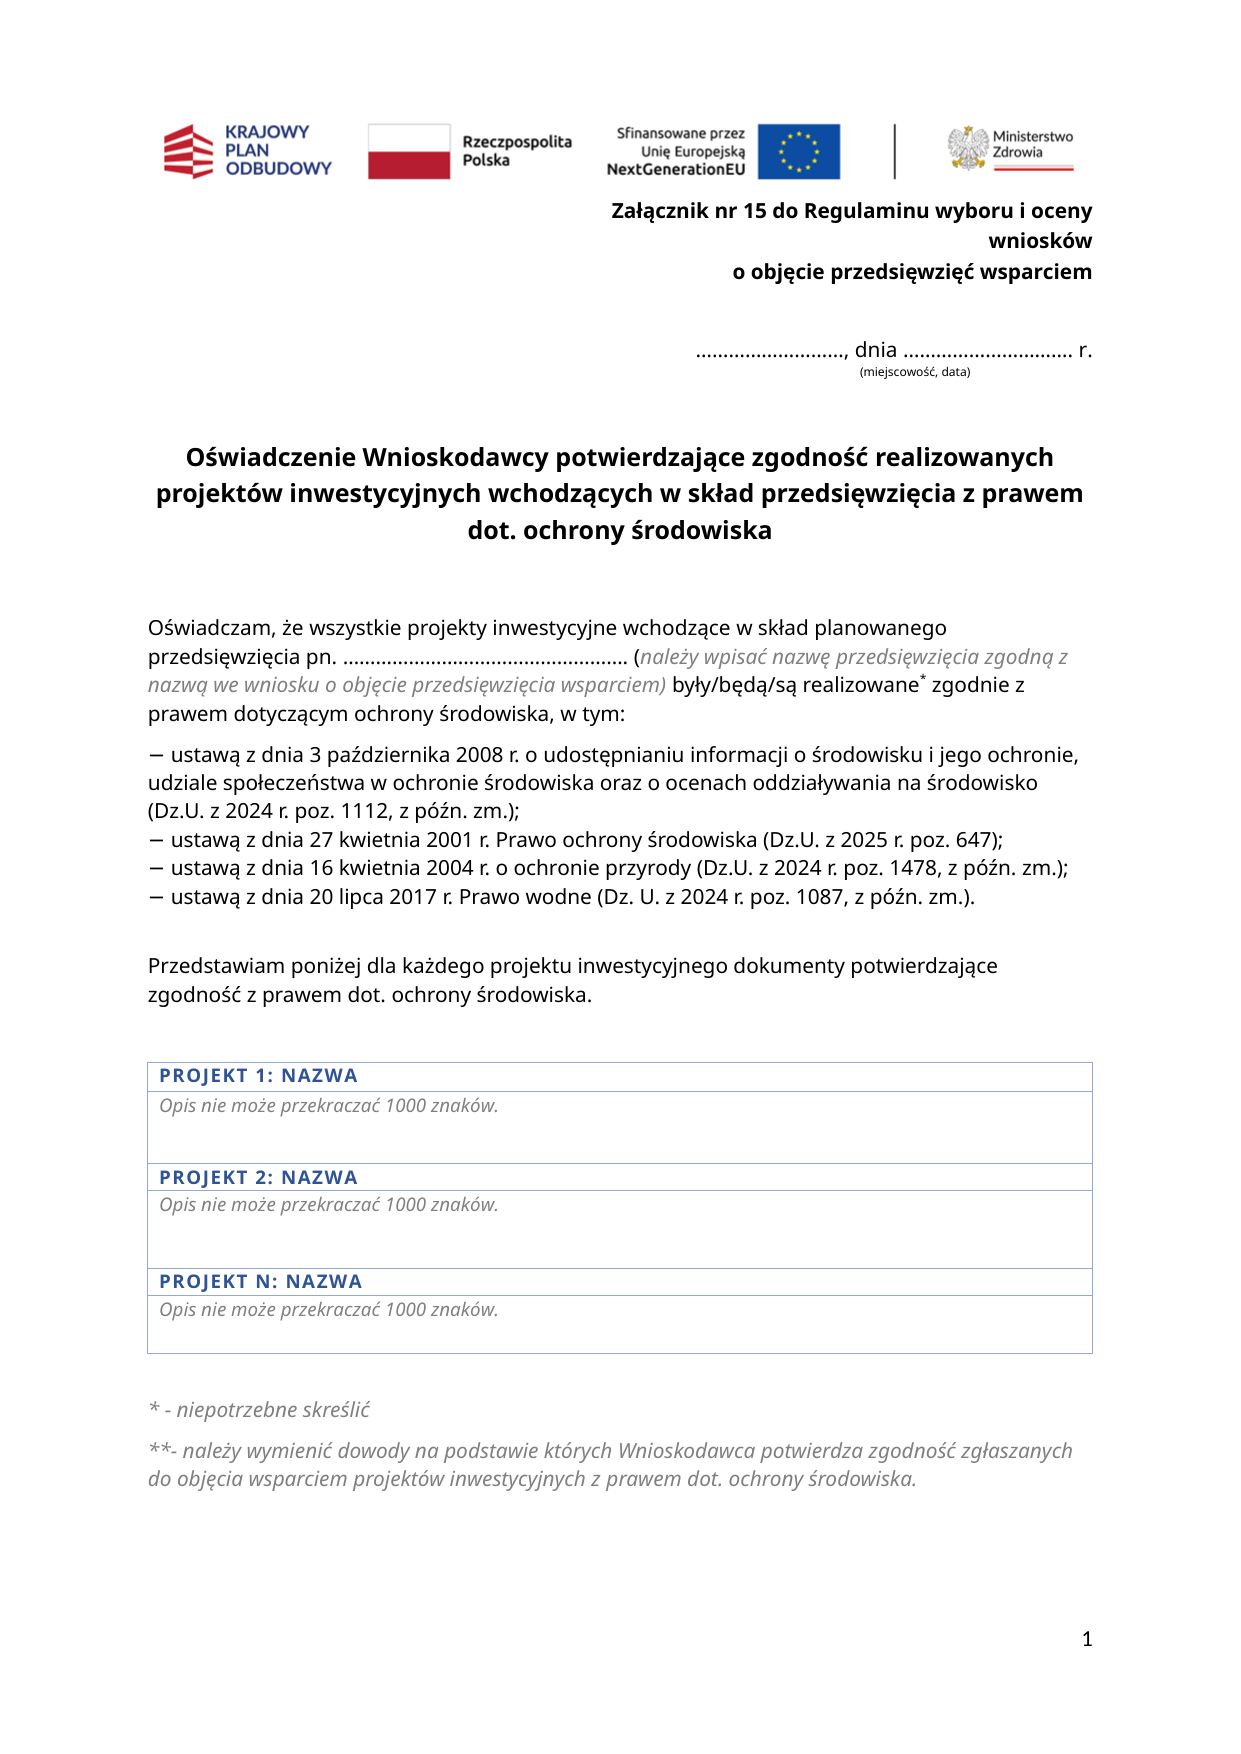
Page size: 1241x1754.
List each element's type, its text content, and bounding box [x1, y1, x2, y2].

text ………………………, dnia …………………………. r. [148, 335, 1093, 363]
picture [147, 101, 1093, 196]
list − ustawą z dnia 3 października 2008 r. o udostępnianiu informacji o środowisku i jego ochronie, udziale społeczeństwa w ochronie środowiska oraz o ocenach oddziaływania na środowisko (Dz.U. z 2024 r. poz. 1112, z późn. zm.); [148, 740, 1093, 825]
text Oświadczenie Wnioskodawcy potwierdzające zgodność realizowanych projektów inwestycyjnych wchodzących w skład przedsięwzięcia z prawem dot. ochrony środowiska [148, 439, 1093, 547]
text o objęcie przedsięwzięć wsparciem [148, 257, 1093, 286]
table_cell Opis nie może przekraczać 1000 znaków. [148, 1092, 1092, 1163]
text Załącznik nr 15 do Regulaminu wyboru i oceny wniosków [148, 196, 1093, 255]
table_cell Projekt n: NAZWA [148, 1269, 1092, 1295]
list **- należy wymienić dowody na podstawie których Wnioskodawca potwierdza zgodność zgłaszanych do objęcia wsparciem projektów inwestycyjnych z prawem dot. ochrony środowiska. [148, 1436, 1093, 1493]
list Przedstawiam poniżej dla każdego projektu inwestycyjnego dokumenty potwierdzające zgodność z prawem dot. ochrony środowiska. [148, 951, 1093, 1008]
list − ustawą z dnia 27 kwietnia 2001 r. Prawo ochrony środowiska (Dz.U. z 2025 r. poz. 647); [148, 825, 1093, 853]
list − ustawą z dnia 20 lipca 2017 r. Prawo wodne (Dz. U. z 2024 r. poz. 1087, z późn. zm.). [148, 882, 1093, 910]
list Oświadczam, że wszystkie projekty inwestycyjne wchodzące w skład planowanego przedsięwzięcia pn. ……………………………………………. (należy wpisać nazwę przedsięwzięcia zgodną z nazwą we wniosku o objęcie przedsięwzięcia wsparciem) były/będą/są realizowane* zgodnie z prawem dotyczącym ochrony środowiska, w tym: [148, 613, 1093, 727]
text (miejscowość, data) [148, 363, 1093, 392]
table_cell Opis nie może przekraczać 1000 znaków. [148, 1191, 1092, 1267]
list − ustawą z dnia 16 kwietnia 2004 r. o ochronie przyrody (Dz.U. z 2024 r. poz. 1478, z późn. zm.); [148, 853, 1093, 882]
list * - niepotrzebne skreślić [148, 1395, 1093, 1423]
table_header Projekt 1: NAZWA [148, 1063, 1092, 1091]
table_cell Opis nie może przekraczać 1000 znaków. [148, 1296, 1092, 1353]
table_cell Projekt 2: NAZWA [148, 1164, 1092, 1190]
